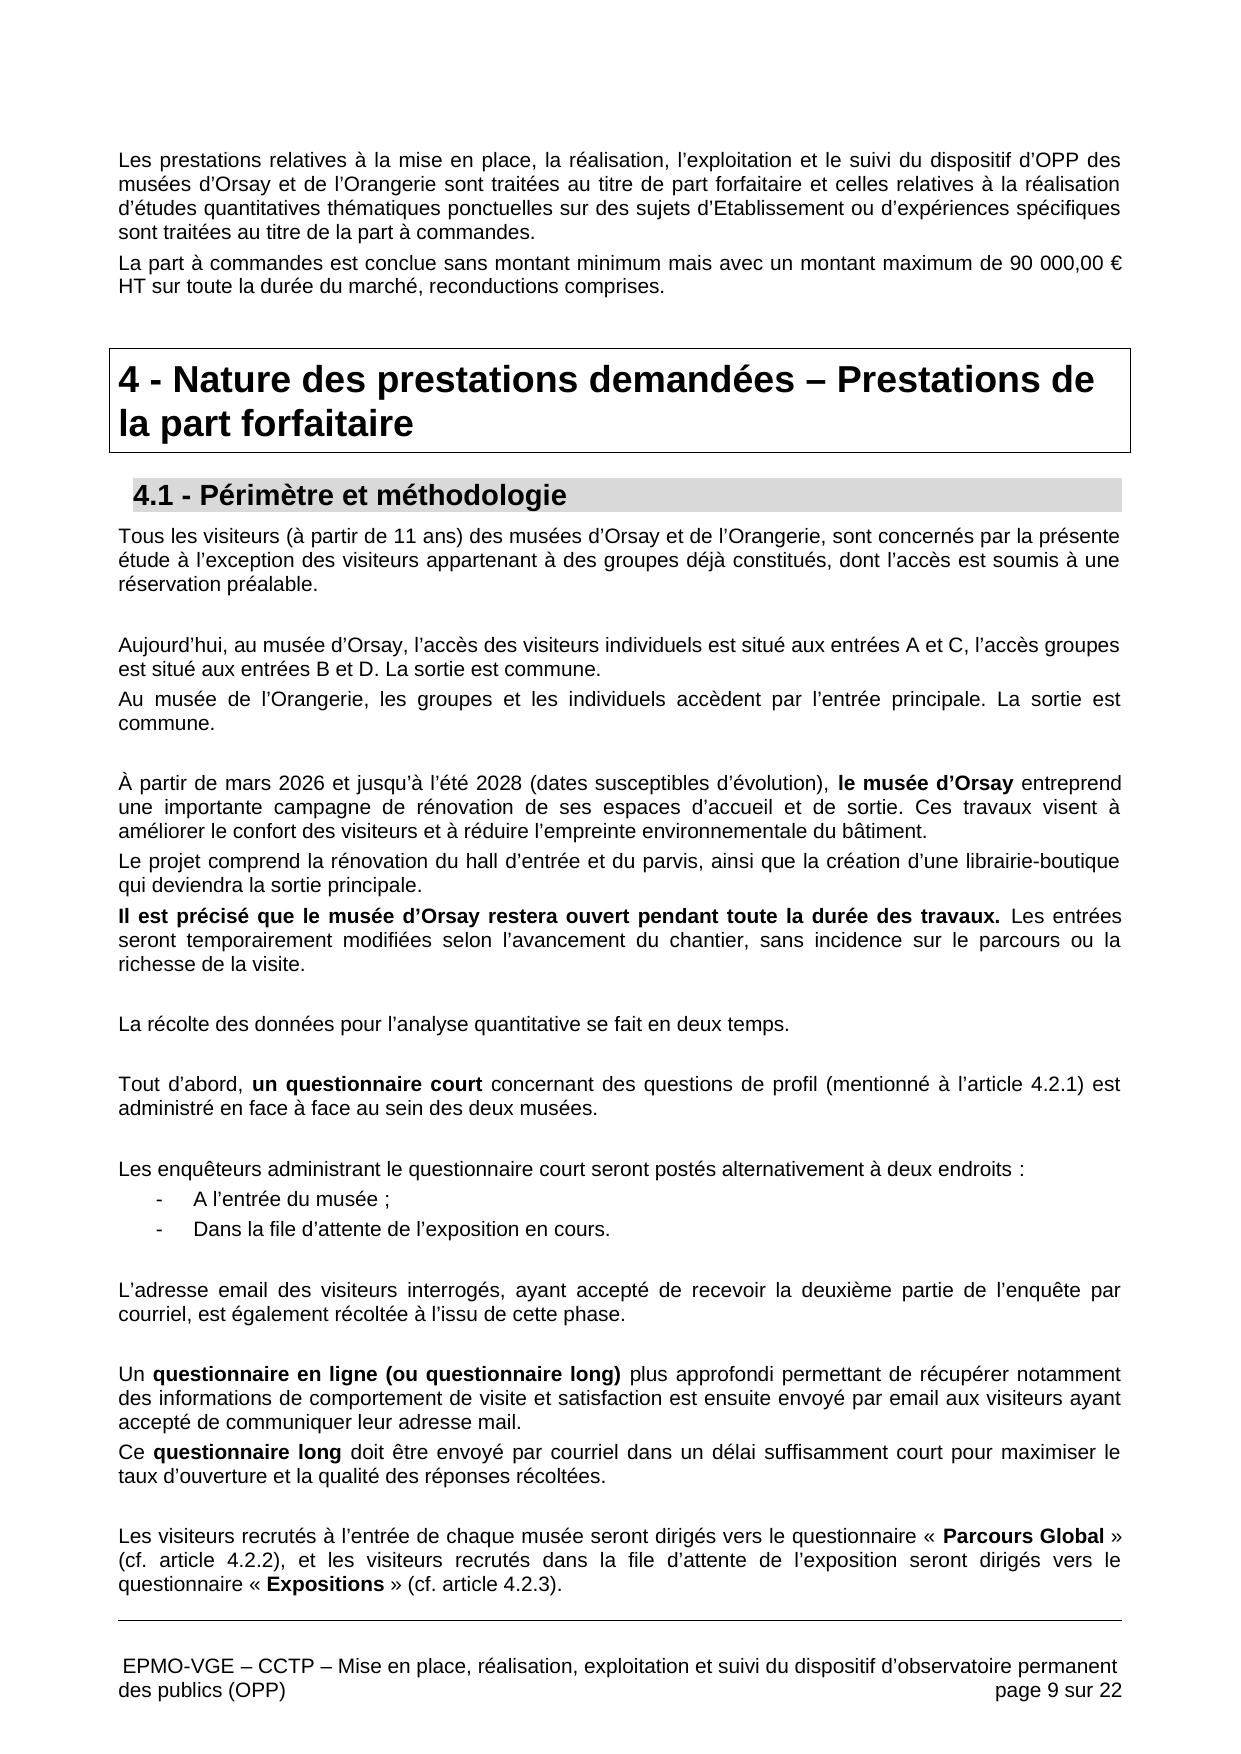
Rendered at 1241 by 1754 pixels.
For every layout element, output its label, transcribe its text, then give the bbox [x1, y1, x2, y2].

text Un questionnaire en ligne (ou questionnaire long) plus approfondi permettant de récupérer notamment des informations de comportement de visite et satisfaction est ensuite envoyé par email aux visiteurs ayant accepté de communiquer leur adresse mail. [118, 1362, 1122, 1434]
text Les prestations relatives à la mise en place, la réalisation, l’exploitation et le suivi du dispositif d’OPP des musées d’Orsay et de l’Orangerie sont traitées au titre de part forfaitaire et celles relatives à la réalisation d’études quantitatives thématiques ponctuelles sur des sujets d’Etablissement ou d’expériences spécifiques sont traitées au titre de la part à commandes. [118, 148, 1122, 244]
text Il est précisé que le musée d’Orsay restera ouvert pendant toute la durée des travaux. Les entrées seront temporairement modifiées selon l’avancement du chantier, sans incidence sur le parcours ou la richesse de la visite. [118, 903, 1122, 975]
text La récolte des données pour l’analyse quantitative se fait en deux temps. [118, 1012, 1122, 1036]
text Tous les visiteurs (à partir de 11 ans) des musées d’Orsay et de l’Orangerie, sont concernés par la présente étude à l’exception des visiteurs appartenant à des groupes déjà constitués, dont l’accès est soumis à une réservation préalable. [118, 524, 1122, 596]
text L’adresse email des visiteurs interrogés, ayant accepté de recevoir la deuxième partie de l’enquête par courriel, est également récoltée à l’issu de cette phase. [118, 1277, 1122, 1325]
list Dans la file d’attente de l’exposition en cours. [156, 1217, 1122, 1241]
subtitle Nature des prestations demandées – Prestations de la part forfaitaire [110, 349, 1130, 452]
text Le projet comprend la rénovation du hall d’entrée et du parvis, ainsi que la création d’une librairie-boutique qui deviendra la sortie principale. [118, 849, 1122, 897]
text Les visiteurs recrutés à l’entrée de chaque musée seront dirigés vers le questionnaire « Parcours Global » (cf. article 4.2.2), et les visiteurs recrutés dans la file d’attente de l’exposition seront dirigés vers le questionnaire « Expositions » (cf. article 4.2.3). [118, 1524, 1122, 1596]
text À partir de mars 2026 et jusqu’à l’été 2028 (dates susceptibles d’évolution), le musée d’Orsay entreprend une importante campagne de rénovation de ses espaces d’accueil et de sortie. Ces travaux visent à améliorer le confort des visiteurs et à réduire l’empreinte environnementale du bâtiment. [118, 771, 1122, 843]
text La part à commandes est conclue sans montant minimum mais avec un montant maximum de 90 000,00 € HT sur toute la durée du marché, reconductions comprises. [118, 250, 1122, 298]
text Les enquêteurs administrant le questionnaire court seront postés alternativement à deux endroits : [118, 1157, 1122, 1181]
text Tout d’abord, un questionnaire court concernant des questions de profil (mentionné à l’article 4.2.1) est administré en face à face au sein des deux musées. [118, 1072, 1122, 1120]
subtitle Périmètre et méthodologie [133, 478, 1122, 512]
text Au musée de l’Orangerie, les groupes et les individuels accèdent par l’entrée principale. La sortie est commune. [118, 687, 1122, 735]
text Ce questionnaire long doit être envoyé par courriel dans un délai suffisamment court pour maximiser le taux d’ouverture et la qualité des réponses récoltées. [118, 1440, 1122, 1488]
text Aujourd’hui, au musée d’Orsay, l’accès des visiteurs individuels est situé aux entrées A et C, l’accès groupes est situé aux entrées B et D. La sortie est commune. [118, 633, 1122, 681]
list A l’entrée du musée ; [156, 1187, 1122, 1211]
